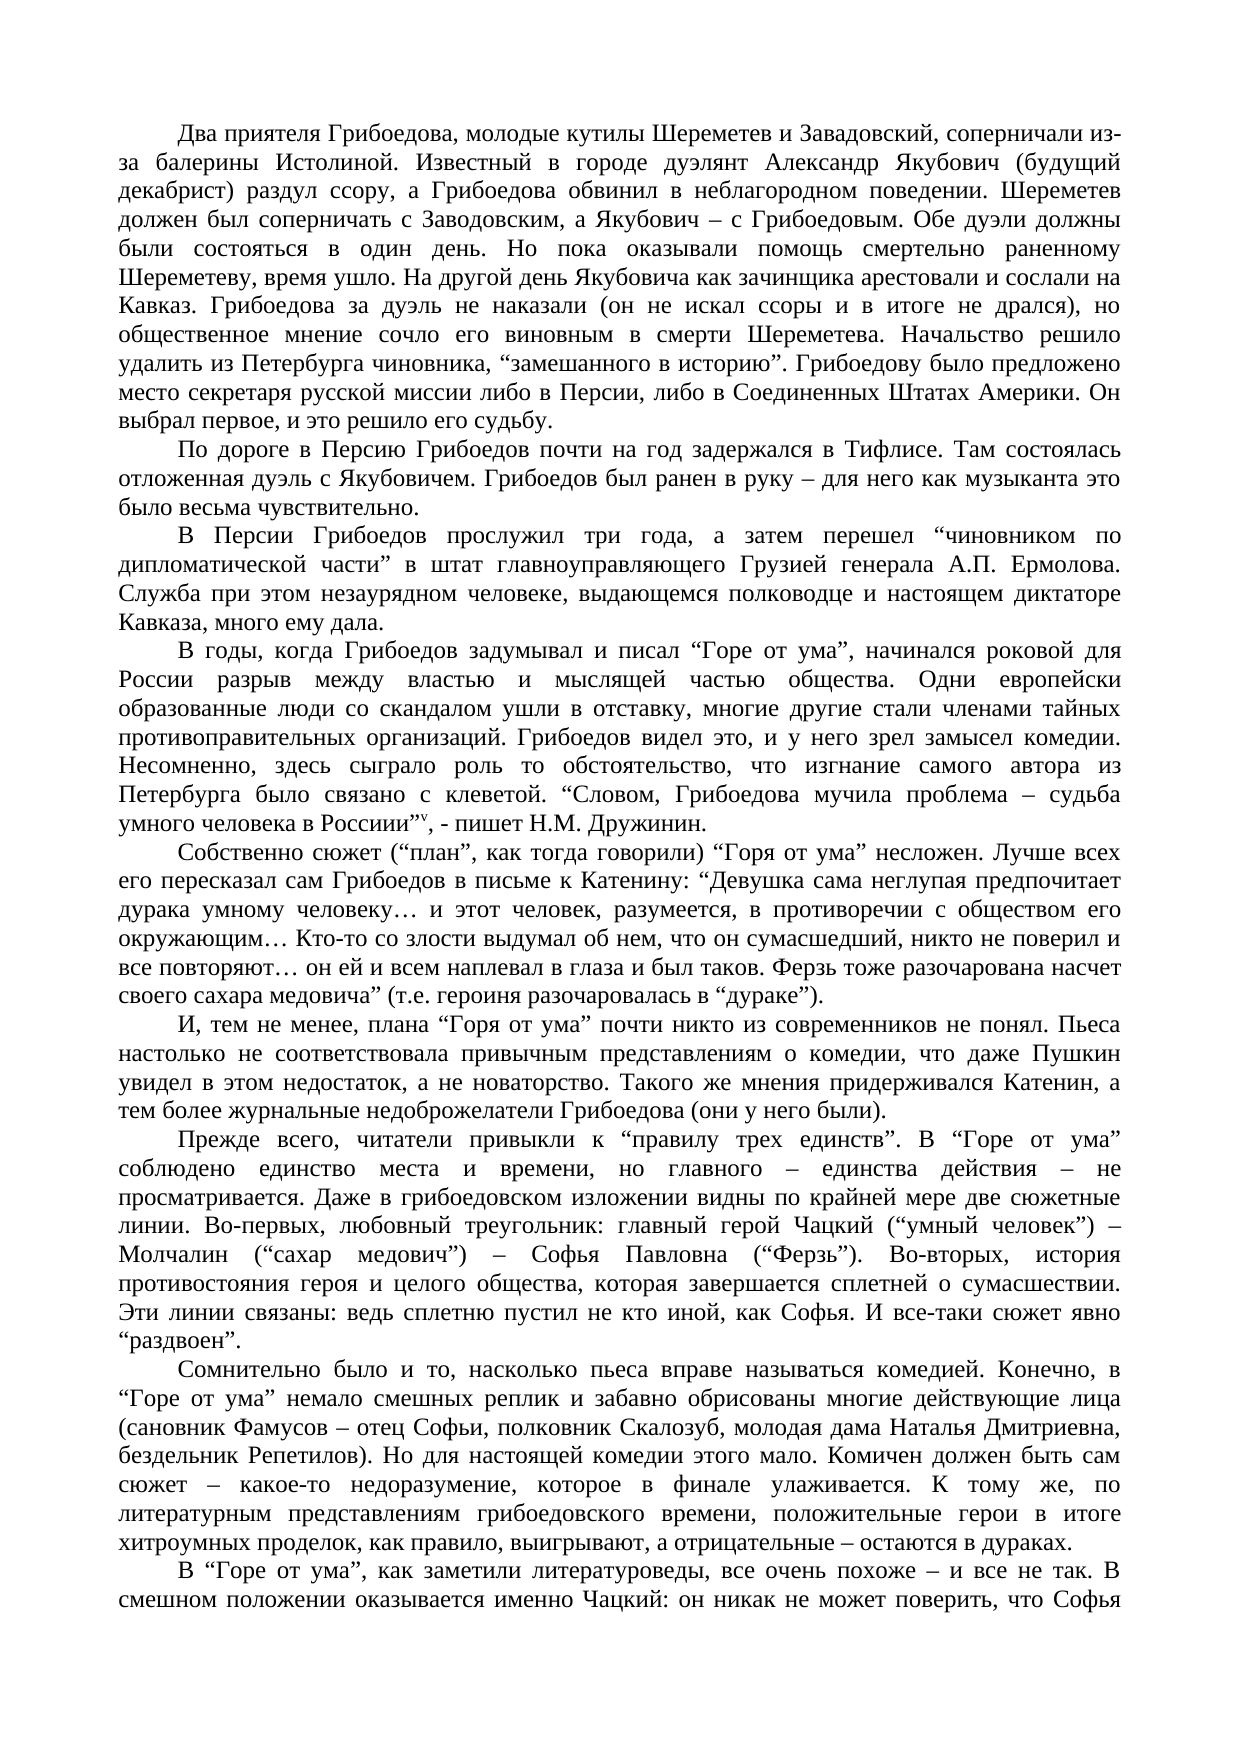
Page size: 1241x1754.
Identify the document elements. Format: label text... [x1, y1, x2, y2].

text По дороге в Персию Грибоедов почти на год задержался в Тифлисе. Там состоялась отложенная дуэль с Якубовичем. Грибоедов был ранен в руку – для него как музыканта это было весьма чувствительно. [118, 434, 1122, 521]
text В Персии Грибоедов прослужил три года, а затем перешел “чиновником по дипломатической части” в штат главноуправляющего Грузией генерала А.П. Ермолова. Служба при этом незаурядном человеке, выдающемся полководце и настоящем диктаторе Кавказа, много ему дала. [118, 521, 1122, 636]
text В годы, когда Грибоедов задумывал и писал “Горе от ума”, начинался роковой для России разрыв между властью и мыслящей частью общества. Одни европейски образованные люди со скандалом ушли в отставку, многие другие стали членами тайных противоправительных организаций. Грибоедов видел это, и у него зрел замысел комедии. Несомненно, здесь сыграло роль то обстоятельство, что изгнание самого автора из Петербурга было связано с клеветой. “Словом, Грибоедова мучила проблема – судьба умного человека в Россиии”, - пишет Н.М. Дружинин. [118, 636, 1122, 837]
text И, тем не менее, плана “Горя от ума” почти никто из современников не понял. Пьеса настолько не соответствовала привычным представлениям о комедии, что даже Пушкин увидел в этом недостаток, а не новаторство. Такого же мнения придерживался Катенин, а тем более журнальные недоброжелатели Грибоедова (они у него были). [118, 1009, 1122, 1124]
text Два приятеля Грибоедова, молодые кутилы Шереметев и Завадовский, соперничали из-за балерины Истолиной. Известный в городе дуэлянт Александр Якубович (будущий декабрист) раздул ссору, а Грибоедова обвинил в неблагородном поведении. Шереметев должен был соперничать с Заводовским, а Якубович – с Грибоедовым. Обе дуэли должны были состояться в один день. Но пока оказывали помощь смертельно раненному Шереметеву, время ушло. На другой день Якубовича как зачинщика арестовали и сослали на Кавказ. Грибоедова за дуэль не наказали (он не искал ссоры и в итоге не дрался), но общественное мнение сочло его виновным в смерти Шереметева. Начальство решило удалить из Петербурга чиновника, “замешанного в историю”. Грибоедову было предложено место секретаря русской миссии либо в Персии, либо в Соединенных Штатах Америки. Он выбрал первое, и это решило его судьбу. [118, 118, 1122, 434]
text Сомнительно было и то, насколько пьеса вправе называться комедией. Конечно, в “Горе от ума” немало смешных реплик и забавно обрисованы многие действующие лица (сановник Фамусов – отец Софьи, полковник Скалозуб, молодая дама Наталья Дмитриевна, бездельник Репетилов). Но для настоящей комедии этого мало. Комичен должен быть сам сюжет – какое-то недоразумение, которое в финале улаживается. К тому же, по литературным представлениям грибоедовского времени, положительные герои в итоге хитроумных проделок, как правило, выигрывают, а отрицательные – остаются в дураках. [118, 1354, 1122, 1556]
text Собственно сюжет (“план”, как тогда говорили) “Горя от ума” несложен. Лучше всех его пересказал сам Грибоедов в письме к Катенину: “Девушка сама неглупая предпочитает дурака умному человеку… и этот человек, разумеется, в противоречии с обществом его окружающим… Кто-то со злости выдумал об нем, что он сумасшедший, никто не поверил и все повторяют… он ей и всем наплевал в глаза и был таков. Ферзь тоже разочарована насчет своего сахара медовича” (т.е. героиня разочаровалась в “дураке”). [118, 837, 1122, 1009]
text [118, 1556, 1122, 1613]
text Прежде всего, читатели привыкли к “правилу трех единств”. В “Горе от ума” соблюдено единство места и времени, но главного – единства действия – не просматривается. Даже в грибоедовском изложении видны по крайней мере две сюжетные линии. Во-первых, любовный треугольник: главный герой Чацкий (“умный человек”) – Молчалин (“сахар медович”) – Софья Павловна (“Ферзь”). Во-вторых, история противостояния героя и целого общества, которая завершается сплетней о сумасшествии. Эти линии связаны: ведь сплетню пустил не кто иной, как Софья. И все-таки сюжет явно “раздвоен”. [118, 1124, 1122, 1354]
